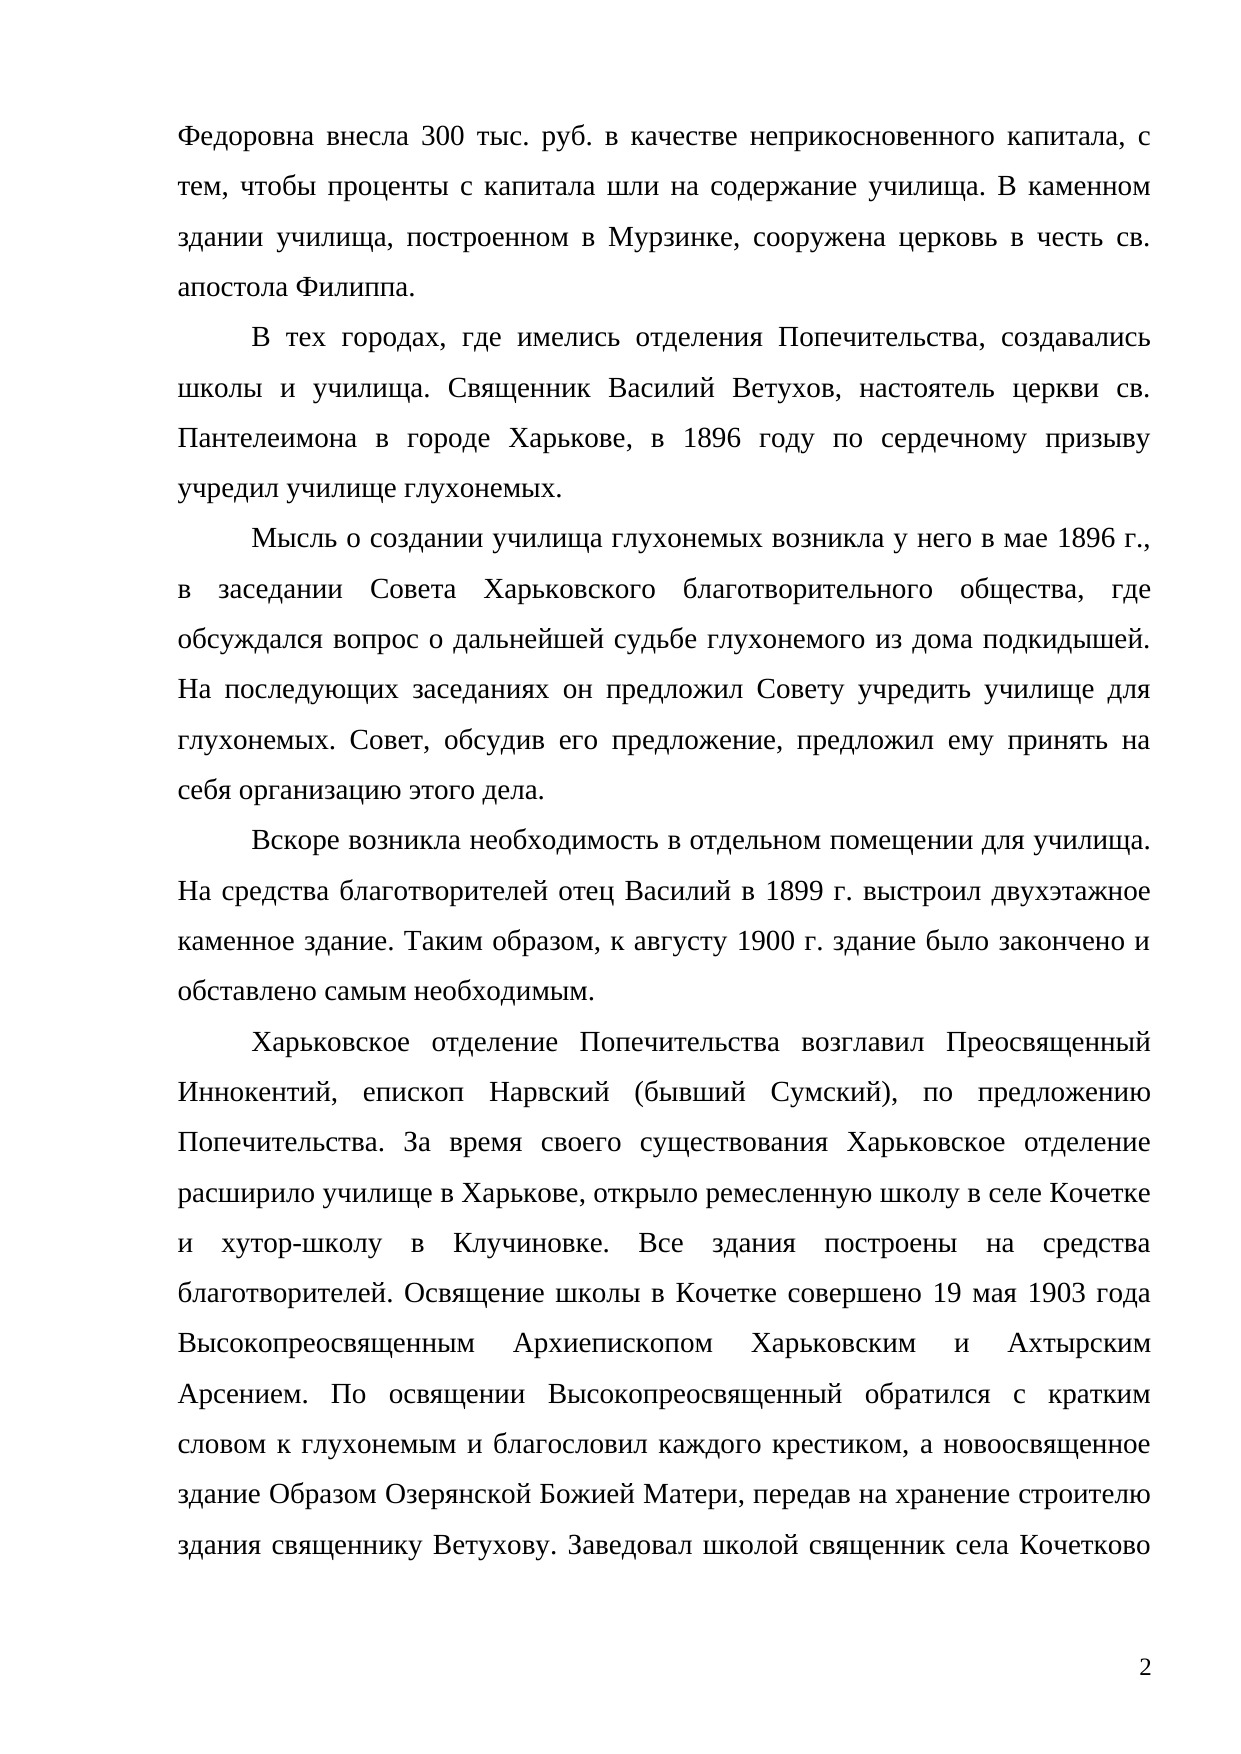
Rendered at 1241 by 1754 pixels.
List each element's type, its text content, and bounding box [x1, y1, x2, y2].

text В тех городах, где имелись отделения Попечительства, создавались школы и училища. Священник Василий Ветухов, настоятель церкви св. Пантелеимона в городе Харькове, в 1896 году по сердечному призыву учредил училище глухонемых. [177, 319, 1152, 504]
text Мысль о создании училища глухонемых возникла у него в мае ., в заседании Совета Харьковского благотворительного общества, где обсуждался вопрос о дальнейшей судьбе глухонемого из дома подкидышей. На последующих заседаниях он предложил Совету учредить училище для глухонемых. Совет, обсудив его предложение, предложил ему принять на себя организацию этого дела. [177, 521, 1152, 806]
text Вскоре возникла необходимость в отдельном помещении для училища. На средства благотворителей отец Василий в . выстроил двухэтажное каменное здание. Таким образом, к августу . здание было закончено и обставлено самым необходимым. [177, 822, 1152, 1007]
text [177, 1024, 1152, 1560]
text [177, 118, 1152, 303]
